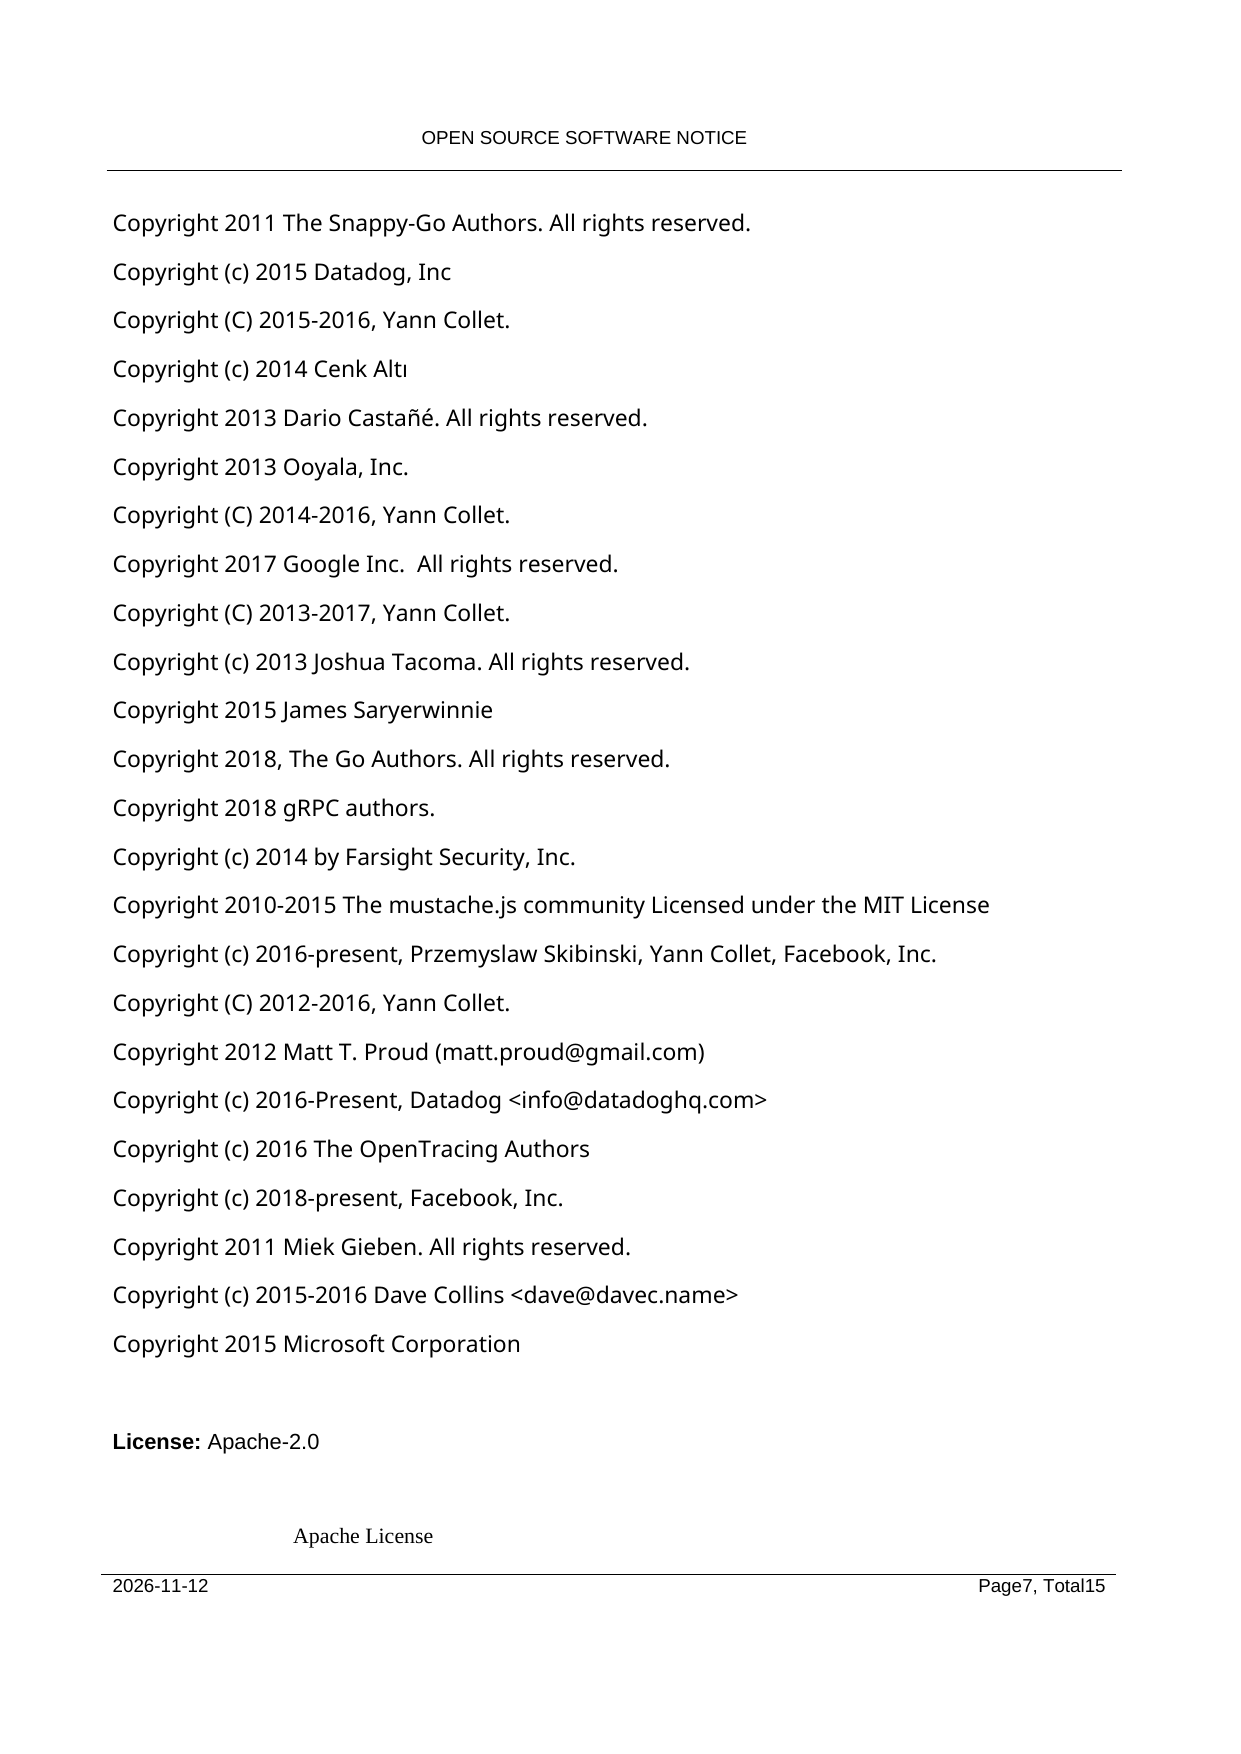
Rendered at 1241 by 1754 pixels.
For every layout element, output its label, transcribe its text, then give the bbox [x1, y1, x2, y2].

text License: Apache-2.0 [112, 1425, 1128, 1458]
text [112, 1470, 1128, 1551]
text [112, 206, 1128, 1409]
